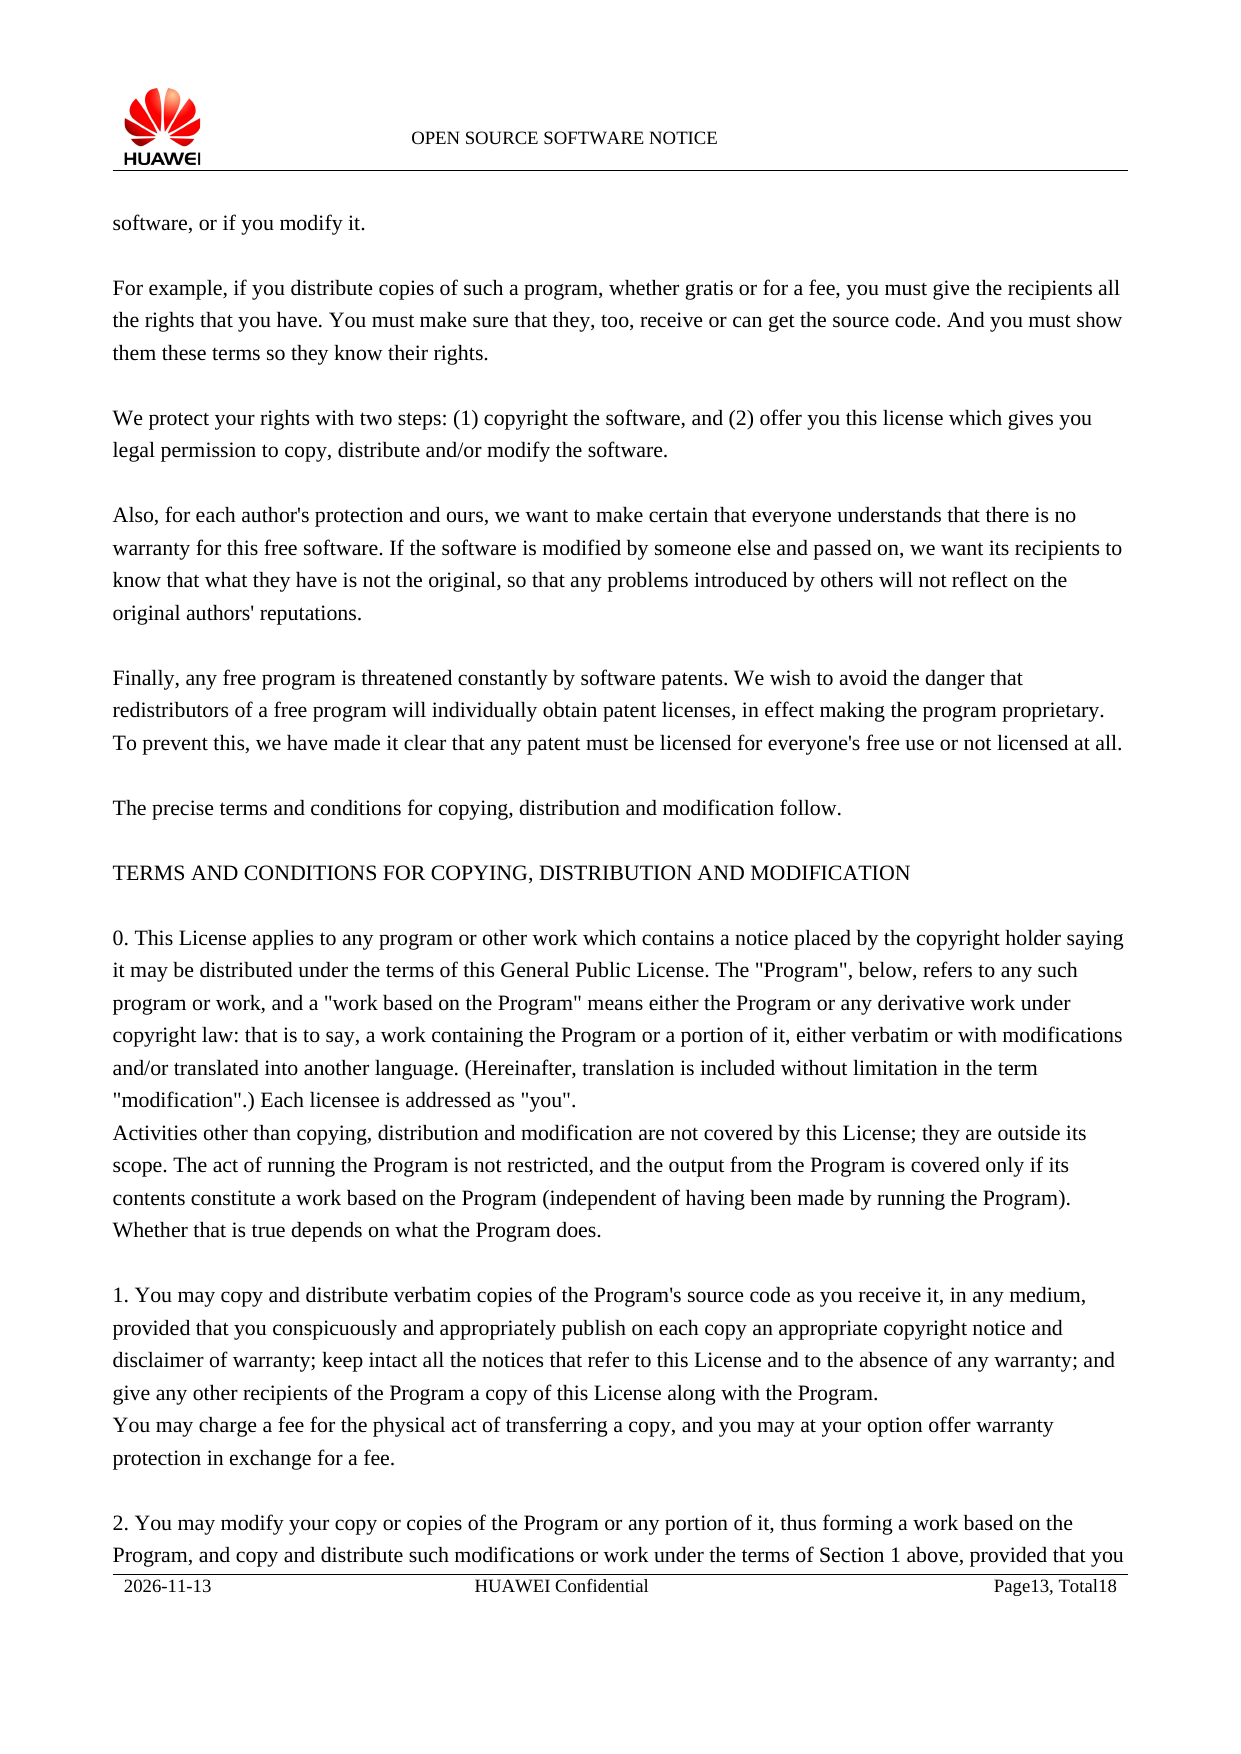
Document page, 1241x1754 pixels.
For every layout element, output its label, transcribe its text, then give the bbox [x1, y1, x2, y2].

picture [124, 88, 201, 165]
